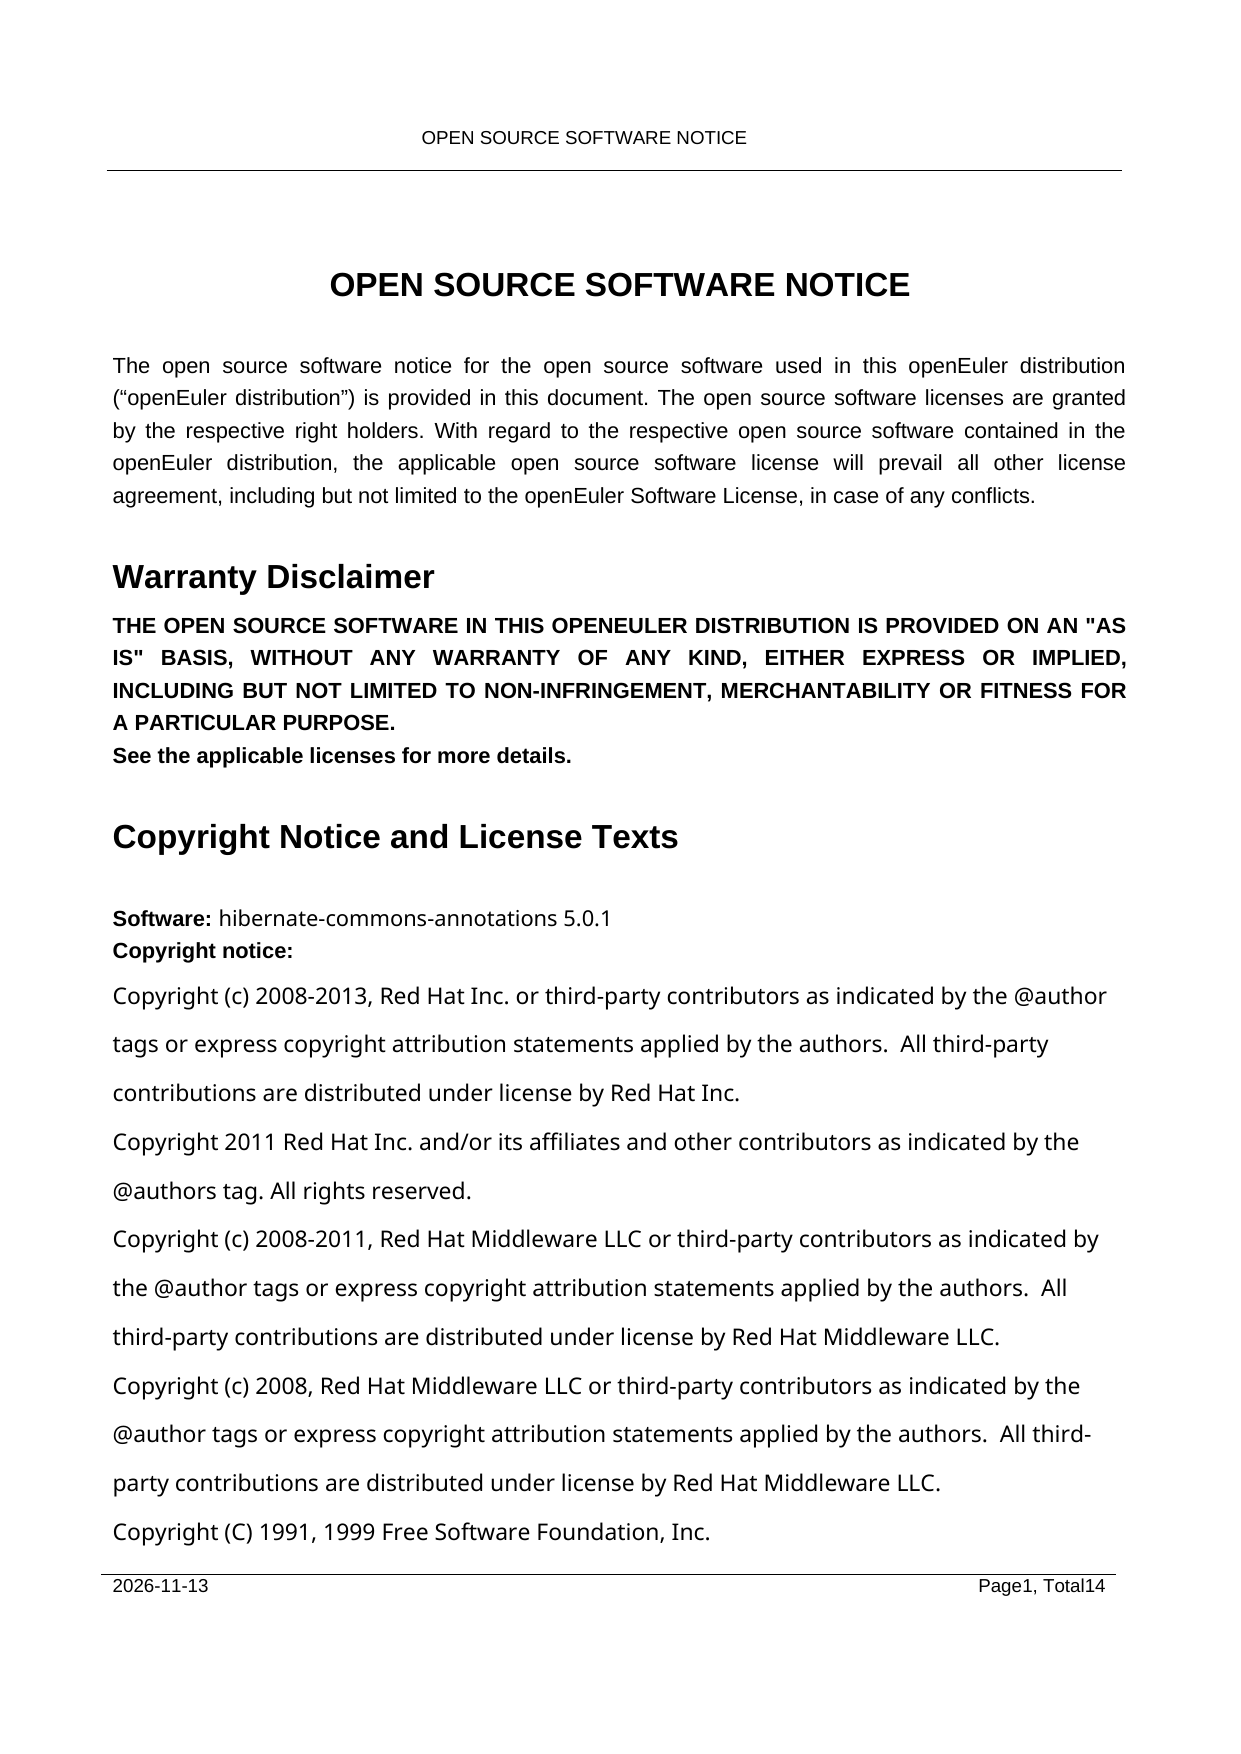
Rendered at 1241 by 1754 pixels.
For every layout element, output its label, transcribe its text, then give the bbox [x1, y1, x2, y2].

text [112, 979, 1128, 1548]
text Copyright Notice and License Texts [112, 804, 1128, 869]
text OPEN SOURCE SOFTWARE NOTICE [112, 251, 1128, 316]
text The open source software notice for the open source software used in this openEuler distribution (“openEuler distribution”) is provided in this document. The open source software licenses are granted by the respective right holders. With regard to the respective open source software contained in the openEuler distribution, the applicable open source software license will prevail all other license agreement, including but not limited to the openEuler Software License, in case of any conflicts. [112, 349, 1128, 511]
text Copyright notice: [112, 934, 1128, 966]
text Warranty Disclaimer [112, 544, 1128, 609]
text Software: hibernate-commons-annotations 5.0.1 [112, 901, 1128, 934]
text THE OPEN SOURCE SOFTWARE IN THIS OPENEULER DISTRIBUTION IS PROVIDED ON AN "AS IS" BASIS, WITHOUT ANY WARRANTY OF ANY KIND, EITHER EXPRESS OR IMPLIED, INCLUDING BUT NOT LIMITED TO NON-INFRINGEMENT, MERCHANTABILITY OR FITNESS FOR A PARTICULAR PURPOSE. See the applicable licenses for more details. [112, 609, 1128, 771]
